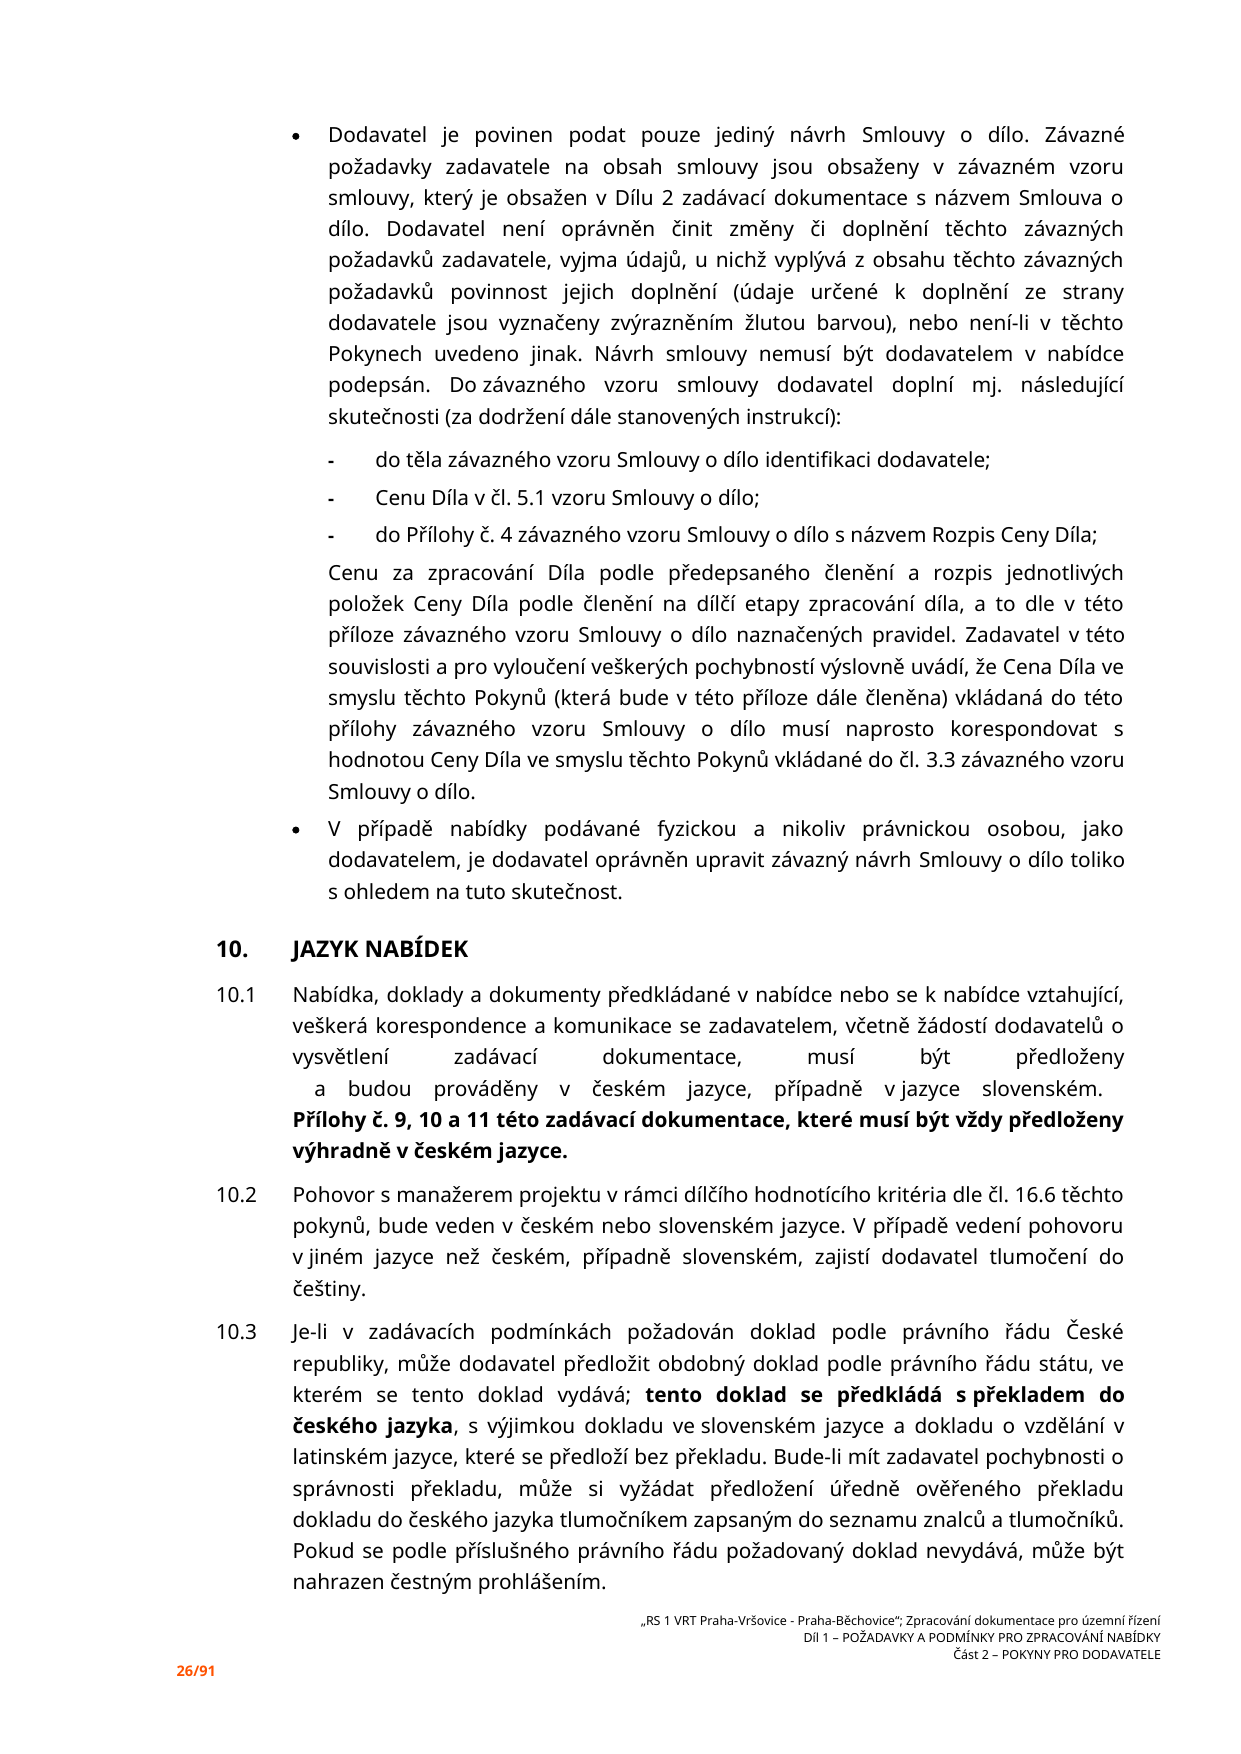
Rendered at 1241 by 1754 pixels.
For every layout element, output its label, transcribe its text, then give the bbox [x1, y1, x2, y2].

list Cenu za zpracování Díla podle předepsaného členění a rozpis jednotlivých položek Ceny Díla podle členění na dílčí etapy zpracování díla, a to dle v této příloze závazného vzoru Smlouvy o dílo naznačených pravidel. Zadavatel v této souvislosti a pro vyloučení veškerých pochybností výslovně uvádí, že Cena Díla ve smyslu těchto Pokynů (která bude v této příloze dále členěna) vkládaná do této přílohy závazného vzoru Smlouvy o dílo musí naprosto korespondovat s hodnotou Ceny Díla ve smyslu těchto Pokynů vkládané do čl. 3.3 závazného vzoru Smlouvy o dílo. [328, 558, 1125, 805]
text JAZYK NABÍDEK [216, 933, 1125, 964]
list Nabídka, doklady a dokumenty předkládané v nabídce nebo se k nabídce vztahující, veškerá korespondence a komunikace se zadavatelem, včetně žádostí dodavatelů o vysvětlení zadávací dokumentace, musí být předloženy a budou prováděny v českém jazyce, případně v jazyce slovenském. Přílohy č. 9, 10 a 11 této zadávací dokumentace, které musí být vždy předloženy výhradně v českém jazyce. [216, 980, 1125, 1165]
text do Přílohy č. 4 závazného vzoru Smlouvy o dílo s názvem Rozpis Ceny Díla; [328, 521, 1125, 549]
text V případě nabídky podávané fyzickou a nikoliv právnickou osobou, jako dodavatelem, je dodavatel oprávněn upravit závazný návrh Smlouvy o dílo toliko s ohledem na tuto skutečnost. [292, 814, 1125, 905]
text do těla závazného vzoru Smlouvy o dílo identifikaci dodavatele; [328, 446, 1125, 474]
text Dodavatel je povinen podat pouze jediný návrh Smlouvy o dílo. Závazné požadavky zadavatele na obsah smlouvy jsou obsaženy v závazném vzoru smlouvy, který je obsažen v Dílu 2 zadávací dokumentace s názvem Smlouva o dílo. Dodavatel není oprávněn činit změny či doplnění těchto závazných požadavků zadavatele, vyjma údajů, u nichž vyplývá z obsahu těchto závazných požadavků povinnost jejich doplnění (údaje určené k doplnění ze strany dodavatele jsou vyznačeny zvýrazněním žlutou barvou), nebo není-li v těchto Pokynech uvedeno jinak. Návrh smlouvy nemusí být dodavatelem v nabídce podepsán. Do závazného vzoru smlouvy dodavatel doplní mj. následující skutečnosti (za dodržení dále stanovených instrukcí): [292, 121, 1125, 430]
text Cenu Díla v čl. 5.1 vzoru Smlouvy o dílo; [328, 483, 1125, 512]
text Pohovor s manažerem projektu v rámci dílčího hodnotícího kritéria dle čl. 16.6 těchto pokynů, bude veden v českém nebo slovenském jazyce. V případě vedení pohovoru v jiném jazyce než českém, případně slovenském, zajistí dodavatel tlumočení do češtiny. [216, 1180, 1125, 1302]
text Je-li v zadávacích podmínkách požadován doklad podle právního řádu České republiky, může dodavatel předložit obdobný doklad podle právního řádu státu, ve kterém se tento doklad vydává; tento doklad se předkládá s překladem do českého jazyka, s výjimkou dokladu ve slovenském jazyce a dokladu o vzdělání v latinském jazyce, které se předloží bez překladu. Bude-li mít zadavatel pochybnosti o správnosti překladu, může si vyžádat předložení úředně ověřeného překladu dokladu do českého jazyka tlumočníkem zapsaným do seznamu znalců a tlumočníků. Pokud se podle příslušného právního řádu požadovaný doklad nevydává, může být nahrazen čestným prohlášením. [216, 1317, 1125, 1596]
